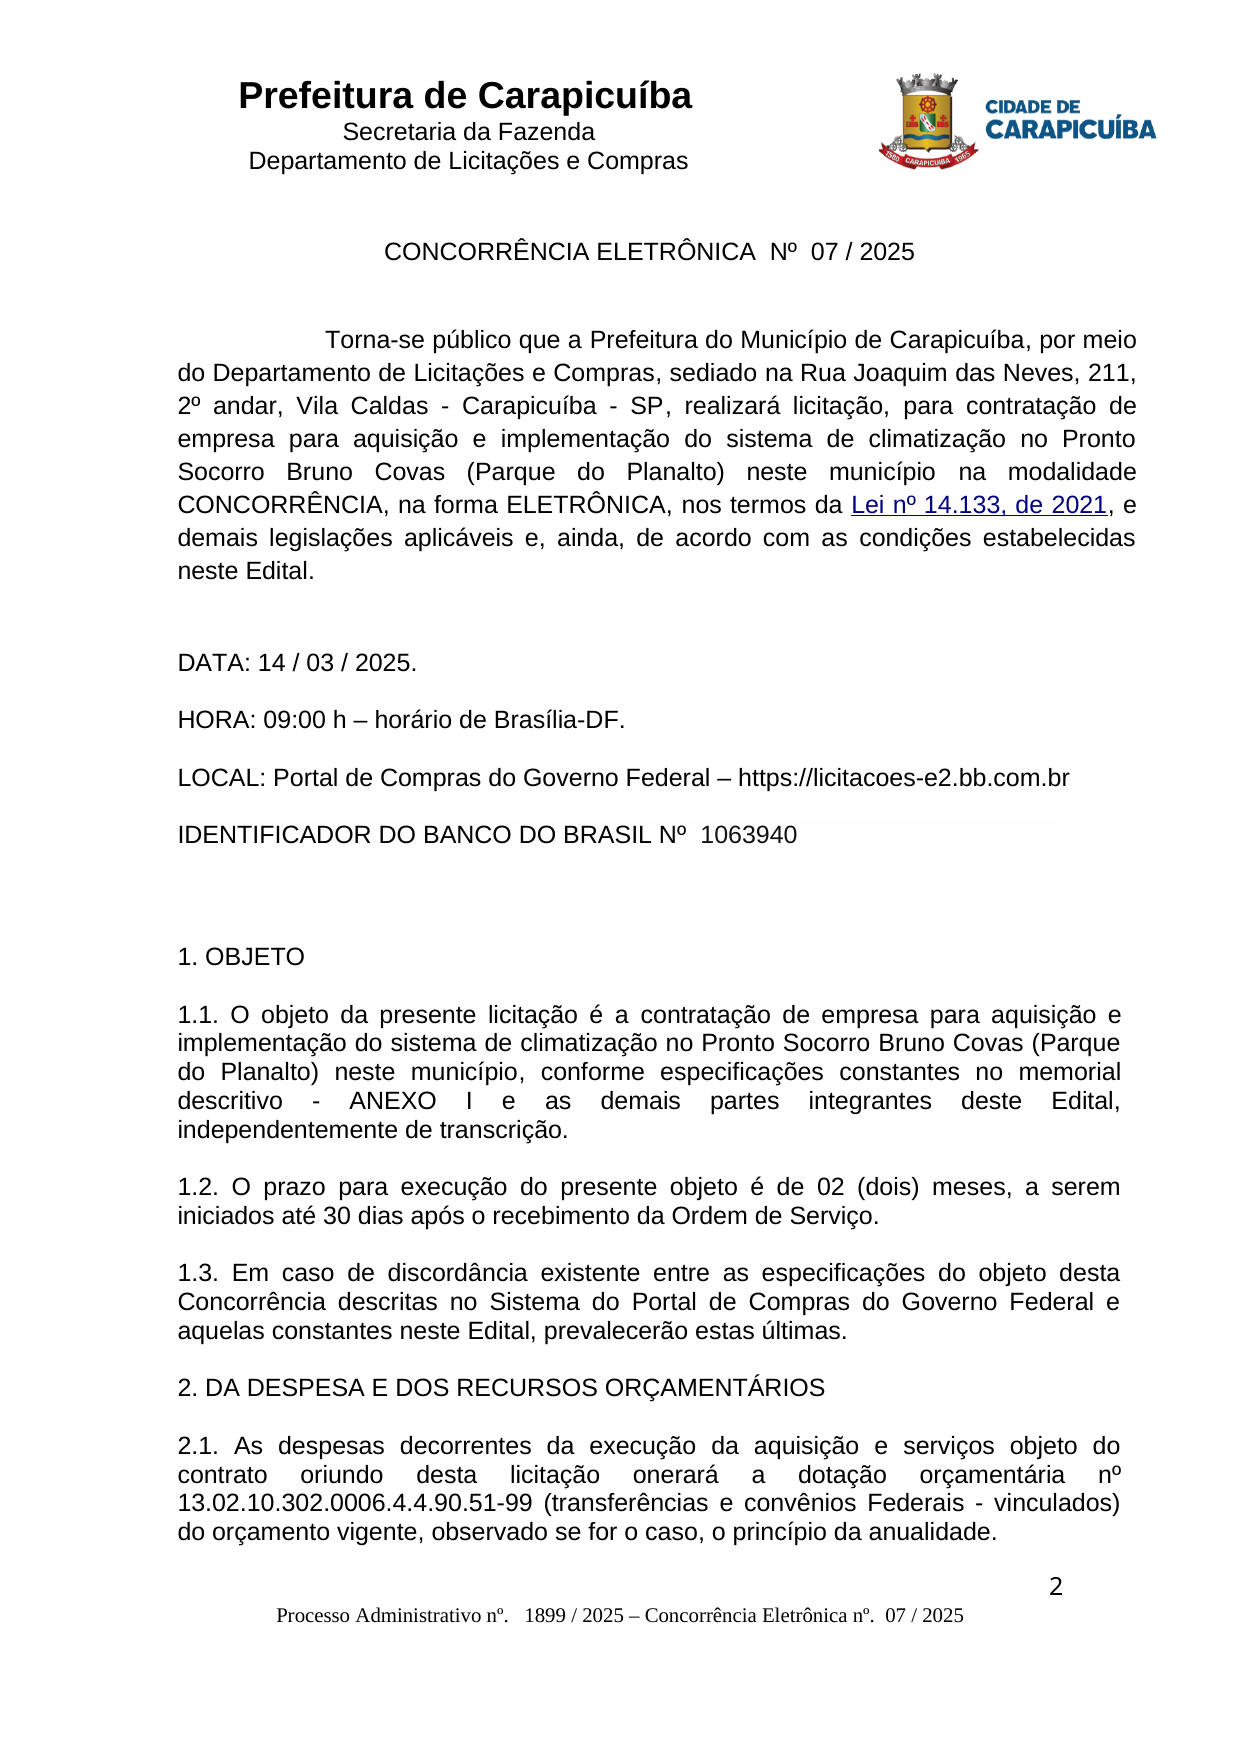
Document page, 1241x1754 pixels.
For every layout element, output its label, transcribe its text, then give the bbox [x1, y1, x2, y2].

text DATA: 14 / 03 / 2025. [177, 648, 1122, 676]
text 1.1. O objeto da presente licitação é a contratação de empresa para aquisição e implementação do sistema de climatização no Pronto Socorro Bruno Covas (Parque do Planalto) neste município, conforme especificações constantes no memorial descritivo - ANEXO I e as demais partes integrantes deste Edital, independentemente de transcrição. [177, 999, 1122, 1143]
text 2. DA DESPESA E DOS RECURSOS ORÇAMENTÁRIOS [177, 1373, 1122, 1402]
text CONCORRÊNCIA ELETRÔNICA Nº 07 / 2025 [177, 237, 1122, 266]
text Torna-se público que a Prefeitura do Município de Carapicuíba, por meio do Departamento de Licitações e Compras, sediado na Rua Joaquim das Neves, 211, 2º andar, Vila Caldas - Carapicuíba - SP, realizará licitação, para contratação de empresa para aquisição e implementação do sistema de climatização no Pronto Socorro Bruno Covas (Parque do Planalto) neste município na modalidade CONCORRÊNCIA, na forma ELETRÔNICA, nos termos da Lei nº 14.133, de 2021, e demais legislações aplicáveis e, ainda, de acordo com as condições estabelecidas neste Edital. [177, 325, 1137, 584]
subtitle IDENTIFICADOR DO BANCO DO BRASIL Nº 1063940 [177, 820, 1063, 849]
picture [877, 65, 1159, 172]
text HORA: 09:00 h – horário de Brasília-DF. [177, 705, 1122, 734]
text 1.3. Em caso de discordância existente entre as especificações do objeto desta Concorrência descritas no Sistema do Portal de Compras do Governo Federal e aquelas constantes neste Edital, prevalecerão estas últimas. [177, 1258, 1122, 1344]
text LOCAL: Portal de Compras do Governo Federal – https://licitacoes-e2.bb.com.br [177, 763, 1122, 791]
text 1.2. O prazo para execução do presente objeto é de 02 (dois) meses, a serem iniciados até 30 dias após o recebimento da Ordem de Serviço. [177, 1172, 1122, 1229]
text 2.1. As despesas decorrentes da execução da aquisição e serviços objeto do contrato oriundo desta licitação onerará a dotação orçamentária nº 13.02.10.302.0006.4.4.90.51-99 (transferências e convênios Federais - vinculados) do orçamento vigente, observado se for o caso, o princípio da anualidade. [177, 1431, 1122, 1546]
text 1. OBJETO [177, 942, 1122, 971]
